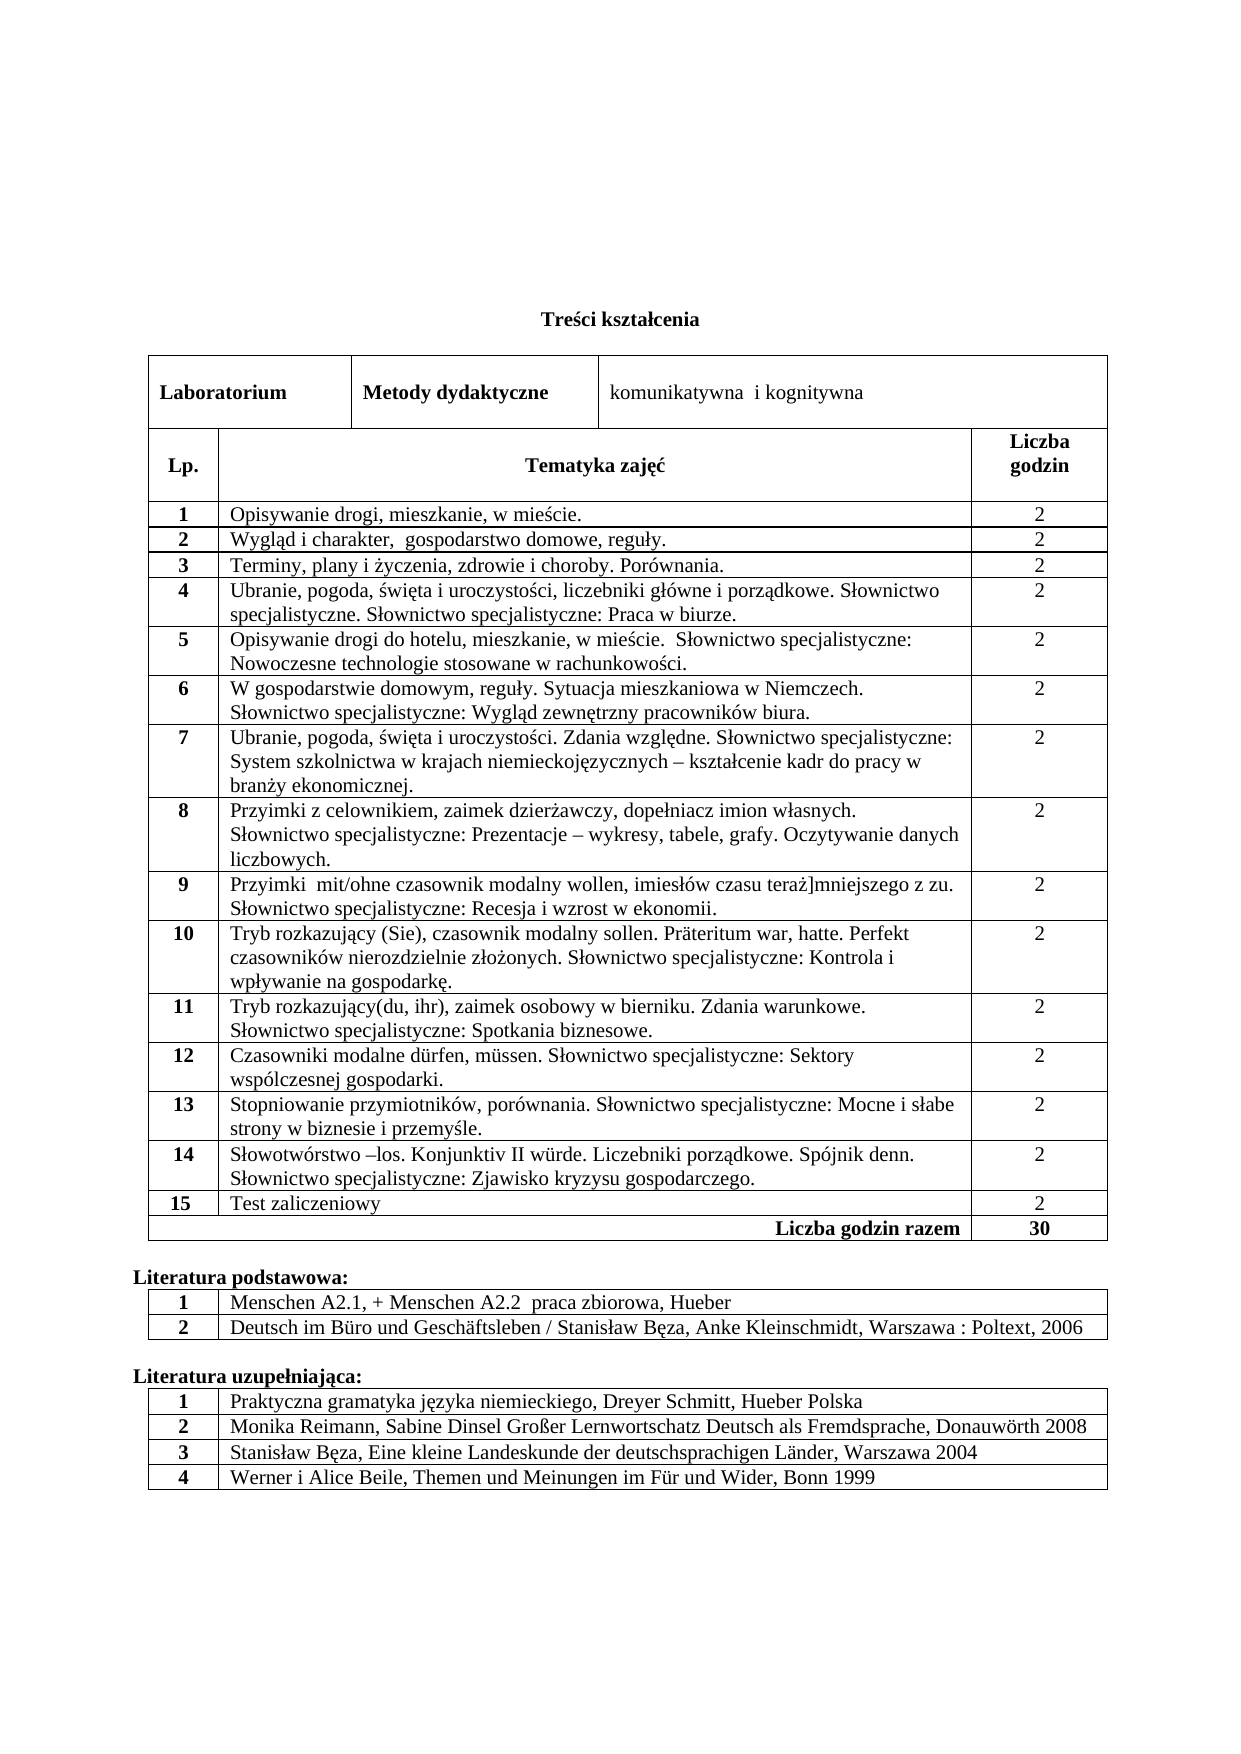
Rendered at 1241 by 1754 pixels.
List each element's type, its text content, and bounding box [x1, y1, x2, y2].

table_cell Przyimki z celownikiem, zaimek dzierżawczy, dopełniacz imion własnych. Słownictwo specjalistyczne: Prezentacje – wykresy, tabele, grafy. Oczytywanie danych liczbowych. [219, 798, 971, 871]
table_cell Liczba godzin [972, 429, 1107, 501]
table_cell Wygląd i charakter, gospodarstwo domowe, reguły. [219, 528, 971, 551]
table_cell 8 [149, 798, 218, 871]
table_header Praktyczna gramatyka języka niemieckiego, Dreyer Schmitt, Hueber Polska [219, 1389, 1107, 1413]
table_cell Tryb rozkazujący (Sie), czasownik modalny sollen. Präteritum war, hatte. Perfekt czasowników nierozdzielnie złożonych. Słownictwo specjalistyczne: Kontrola i wpływanie na gospodarkę. [219, 921, 971, 993]
table_cell 15 [149, 1191, 218, 1215]
table_cell Stanisław Bęza, Eine kleine Landeskunde der deutschsprachigen Länder, Warszawa 2004 [219, 1440, 1107, 1464]
table_cell Słowotwórstwo –los. Konjunktiv II würde. Liczebniki porządkowe. Spójnik denn. Słownictwo specjalistyczne: Zjawisko kryzysu gospodarczego. [219, 1141, 971, 1189]
table_cell Monika Reimann, Sabine Dinsel Großer Lernwortschatz Deutsch als Fremdsprache, Donauwörth 2008 [219, 1415, 1107, 1438]
table_cell Lp. [149, 429, 218, 501]
table_cell 2 [972, 1141, 1107, 1189]
table_cell 10 [149, 921, 218, 993]
table_cell 2 [972, 798, 1107, 871]
table_cell 2 [972, 725, 1107, 797]
text Treści kształcenia [148, 307, 1093, 331]
table_cell 2 [972, 676, 1107, 724]
table_cell Przyimki mit/ohne czasownik modalny wollen, imiesłów czasu teraż]mniejszego z zu. Słownictwo specjalistyczne: Recesja i wzrost w ekonomii. [219, 872, 971, 920]
table_cell Stopniowanie przymiotników, porównania. Słownictwo specjalistyczne: Mocne i słabe strony w biznesie i przemyśle. [219, 1092, 971, 1140]
table_cell Terminy, plany i życzenia, zdrowie i choroby. Porównania. [219, 553, 971, 577]
table_cell 2 [972, 1092, 1107, 1140]
table_cell 2 [149, 528, 218, 551]
table_cell Test zaliczeniowy [219, 1191, 971, 1215]
table_cell 4 [149, 1465, 218, 1489]
table_header Menschen A2.1, + Menschen A2.2 praca zbiorowa, Hueber [219, 1290, 1107, 1314]
table_cell 2 [972, 872, 1107, 920]
table_cell 13 [149, 1092, 218, 1140]
text Literatura uzupełniająca: [133, 1364, 1093, 1388]
table_cell 6 [149, 676, 218, 724]
table_cell 2 [972, 528, 1107, 551]
table_cell 14 [149, 1141, 218, 1189]
table_cell 11 [149, 994, 218, 1042]
table_cell 2 [972, 502, 1107, 526]
table_cell 2 [972, 1043, 1107, 1091]
table_cell Ubranie, pogoda, święta i uroczystości. Zdania względne. Słownictwo specjalistyczne: System szkolnictwa w krajach niemieckojęzycznych – kształcenie kadr do pracy w branży ekonomicznej. [219, 725, 971, 797]
table_cell Tryb rozkazujący(du, ihr), zaimek osobowy w bierniku. Zdania warunkowe. Słownictwo specjalistyczne: Spotkania biznesowe. [219, 994, 971, 1042]
table_cell Deutsch im Büro und Geschäftsleben / Stanisław Bęza, Anke Kleinschmidt, Warszawa : Poltext, 2006 [219, 1315, 1107, 1339]
table_cell 4 [149, 578, 218, 626]
table_cell Tematyka zajęć [219, 429, 971, 501]
table_cell 2 [149, 1315, 218, 1339]
table_cell Opisywanie drogi do hotelu, mieszkanie, w mieście. Słownictwo specjalistyczne: Nowoczesne technologie stosowane w rachunkowości. [219, 627, 971, 675]
table_cell Werner i Alice Beile, Themen und Meinungen im Für und Wider, Bonn 1999 [219, 1465, 1107, 1489]
text Literatura podstawowa: [133, 1265, 1093, 1289]
table_header Metody dydaktyczne [352, 356, 598, 428]
table_cell 9 [149, 872, 218, 920]
table_cell 2 [149, 1415, 218, 1438]
table_cell 5 [149, 627, 218, 675]
table_cell Liczba godzin razem [149, 1216, 971, 1240]
table_cell W gospodarstwie domowym, reguły. Sytuacja mieszkaniowa w Niemczech. Słownictwo specjalistyczne: Wygląd zewnętrzny pracowników biura. [219, 676, 971, 724]
table_cell 7 [149, 725, 218, 797]
table_header 1 [149, 1389, 218, 1413]
table_header komunikatywna i kognitywna [599, 356, 1107, 428]
table_cell Czasowniki modalne dürfen, müssen. Słownictwo specjalistyczne: Sektory wspólczesnej gospodarki. [219, 1043, 971, 1091]
table_header Laboratorium [149, 356, 351, 428]
table_cell 2 [972, 553, 1107, 577]
table_cell 3 [149, 553, 218, 577]
table_cell Opisywanie drogi, mieszkanie, w mieście. [219, 502, 971, 526]
table_cell 12 [149, 1043, 218, 1091]
table_cell 30 [972, 1216, 1107, 1240]
table_cell 1 [149, 502, 218, 526]
table_cell 3 [149, 1440, 218, 1464]
table_cell 2 [972, 627, 1107, 675]
table_cell 2 [972, 921, 1107, 993]
table_cell 2 [972, 994, 1107, 1042]
table_cell 2 [972, 578, 1107, 626]
table_header 1 [149, 1290, 218, 1314]
table_cell Ubranie, pogoda, święta i uroczystości, liczebniki główne i porządkowe. Słownictwo specjalistyczne. Słownictwo specjalistyczne: Praca w biurze. [219, 578, 971, 626]
table_cell 2 [972, 1191, 1107, 1215]
